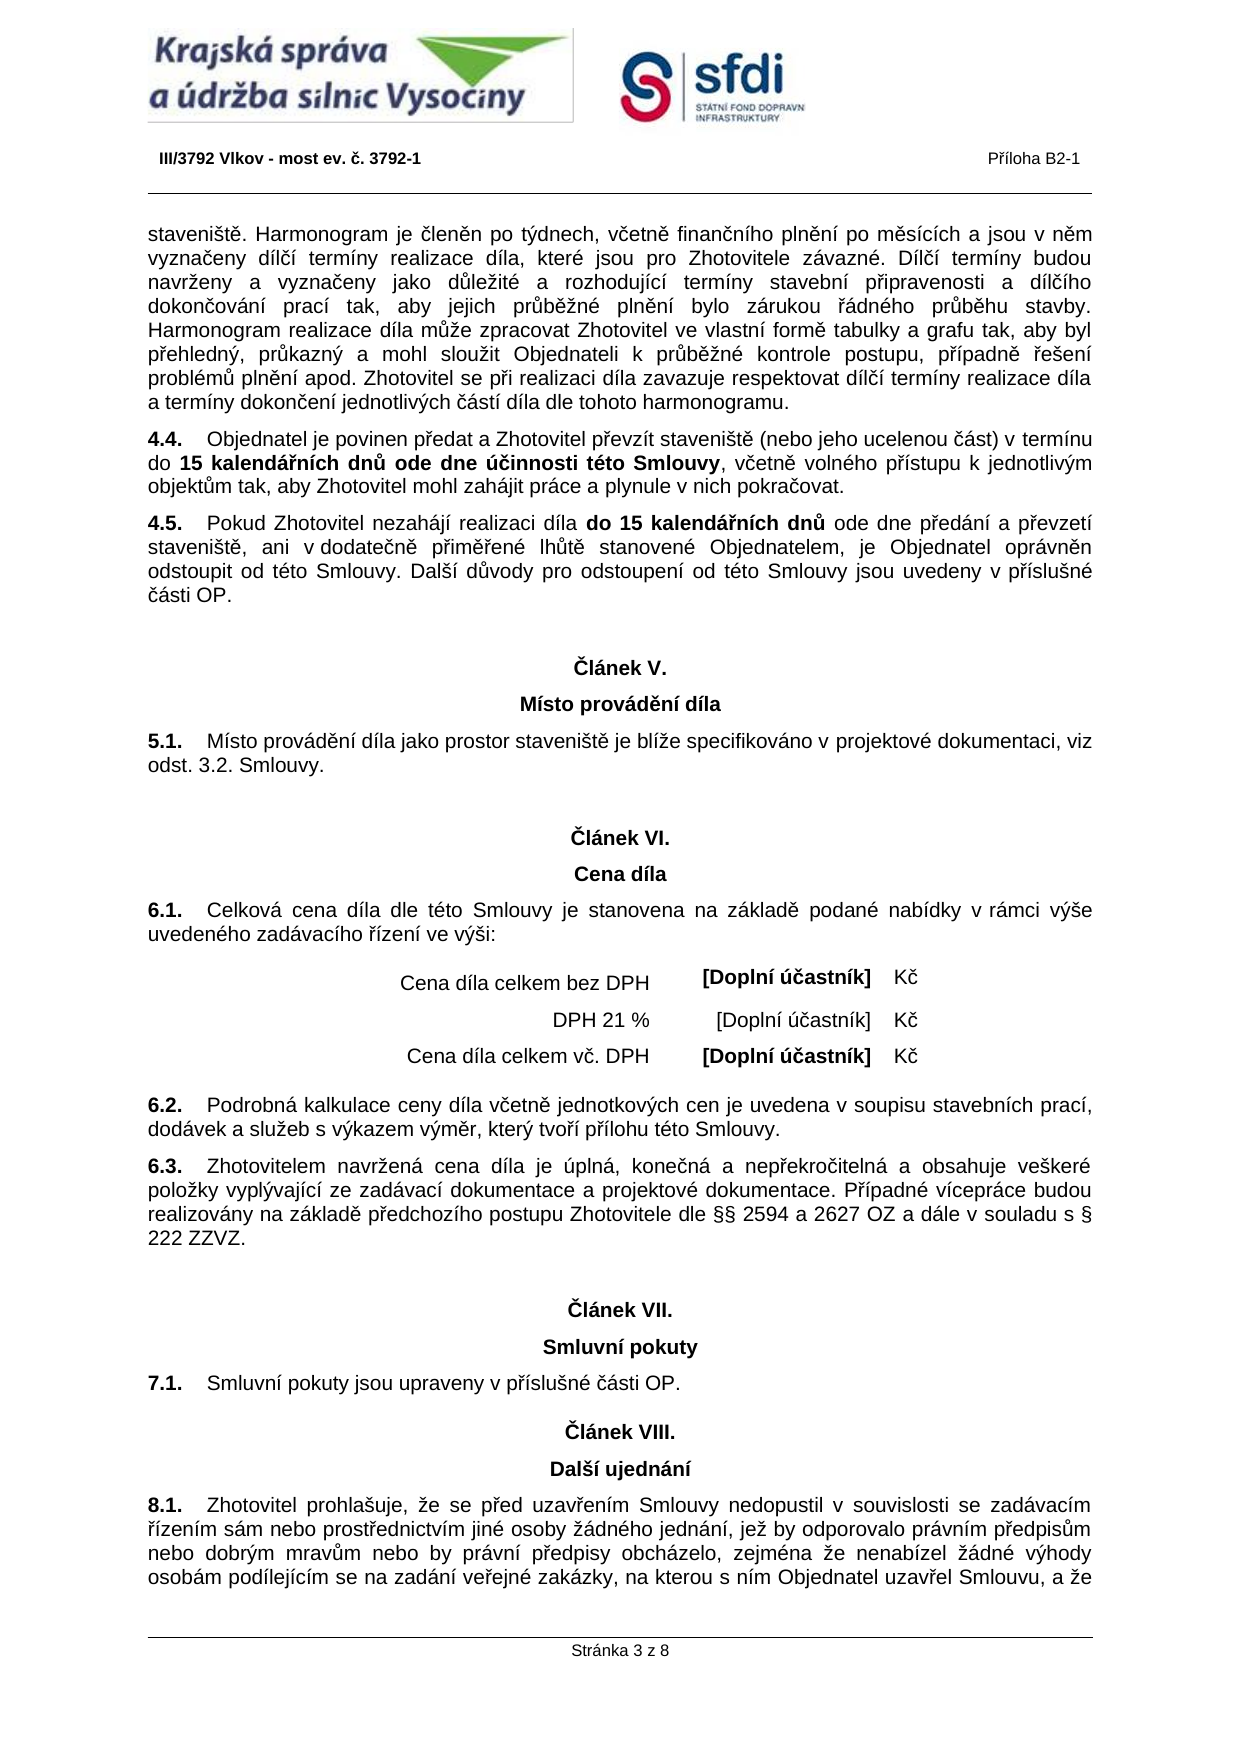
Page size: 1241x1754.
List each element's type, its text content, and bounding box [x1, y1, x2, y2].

subtitle Článek VIII. [148, 1420, 1093, 1444]
list Smluvní pokuty jsou upraveny v příslušné části OP. [148, 1371, 1093, 1395]
list Podrobná kalkulace ceny díla včetně jednotkových cen je uvedena v soupisu stavebních prací, dodávek a služeb s výkazem výměr, který tvoří přílohu této Smlouvy. [148, 1093, 1093, 1141]
subtitle Smluvní pokuty [148, 1335, 1093, 1359]
table_cell [Doplní účastník] [661, 1001, 882, 1038]
list Celková cena díla dle této Smlouvy je stanovena na základě podané nabídky v rámci výše uvedeného zadávacího řízení ve výši: [148, 898, 1093, 946]
table_cell [Doplní účastník] [661, 1038, 882, 1081]
picture [147, 28, 574, 124]
list Pokud Zhotovitel nezahájí realizaci díla do 15 kalendářních dnů ode dne předání a převzetí staveniště, ani v dodatečně přiměřené lhůtě stanovené Objednatelem, je Objednatel oprávněn odstoupit od této Smlouvy. Další důvody pro odstoupení od této Smlouvy jsou uvedeny v příslušné části OP. [148, 511, 1093, 607]
list Zhotovitelem navržená cena díla je úplná, konečná a nepřekročitelná a obsahuje veškeré položky vyplývající ze zadávací dokumentace a projektové dokumentace. Případné vícepráce budou realizovány na základě předchozího postupu Zhotovitele dle §§ 2594 a 2627 OZ a dále v souladu s § 222 ZZVZ. [148, 1153, 1093, 1249]
table_cell Kč [882, 1001, 1059, 1038]
picture [617, 32, 805, 136]
subtitle Další ujednání [148, 1457, 1093, 1481]
subtitle Článek VII. [148, 1298, 1093, 1322]
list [148, 1493, 1093, 1589]
subtitle Místo provádění díla [148, 692, 1093, 716]
table_header [Doplní účastník] [661, 959, 882, 1001]
table_header Cena díla celkem bez DPH [189, 959, 661, 1001]
subtitle Článek V. [148, 656, 1093, 679]
table_cell Cena díla celkem vč. DPH [189, 1038, 661, 1081]
table_cell DPH 21 % [189, 1001, 661, 1038]
table_header Kč [882, 959, 1059, 1001]
table_cell Kč [882, 1038, 1059, 1081]
list Místo provádění díla jako prostor staveniště je blíže specifikováno v projektové dokumentaci, viz odst. 3.2. Smlouvy. [148, 728, 1093, 776]
list Objednatel je povinen předat a Zhotovitel převzít staveniště (nebo jeho ucelenou část) v termínu do 15 kalendářních dnů ode dne účinnosti této Smlouvy, včetně volného přístupu k jednotlivým objektům tak, aby Zhotovitel mohl zahájit práce a plynule v nich pokračovat. [148, 426, 1093, 498]
subtitle Cena díla [148, 862, 1093, 886]
text Článek VI. [148, 825, 1093, 849]
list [148, 222, 1093, 414]
